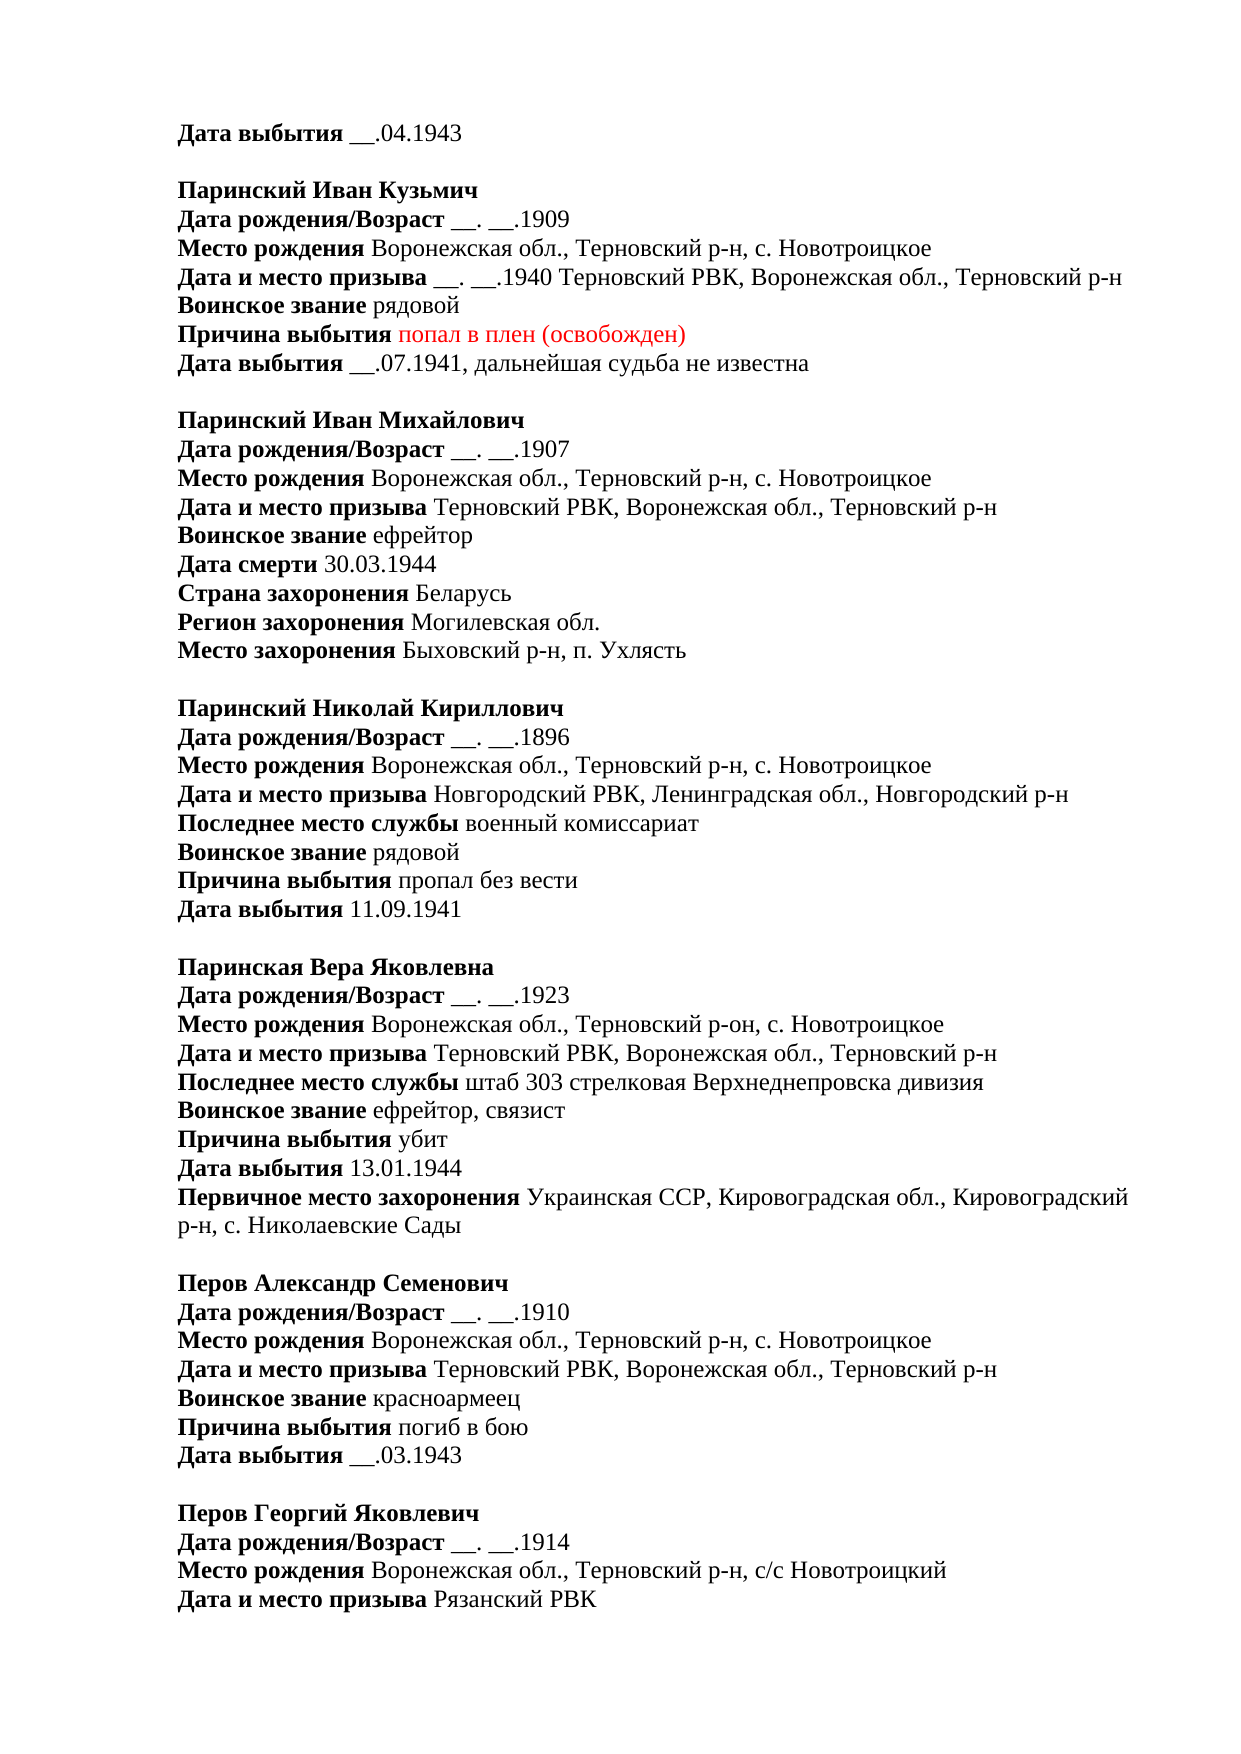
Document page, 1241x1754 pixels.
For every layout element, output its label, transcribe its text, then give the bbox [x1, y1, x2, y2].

text Причина выбытия убит [177, 1124, 1152, 1153]
text Дата выбытия __.04.1943 [177, 118, 1152, 147]
text Перов Георгий Яковлевич [177, 1498, 1152, 1527]
text Воинское звание ефрейтор, связист [177, 1096, 1152, 1124]
text Перов Александр Семенович [177, 1268, 1152, 1297]
text Дата рождения/Возраст __. __.1909 [177, 204, 1152, 233]
text Место рождения Воронежская обл., Терновский р-н, с. Новотроицкое [177, 463, 1152, 492]
text Место рождения Воронежская обл., Терновский р-он, с. Новотроицкое [177, 1009, 1152, 1038]
text Воинское звание красноармеец [177, 1383, 1152, 1412]
text Дата выбытия __.07.1941, дальнейшая судьба не известна [177, 348, 1152, 377]
text Дата рождения/Возраст __. __.1923 [177, 981, 1152, 1009]
text Причина выбытия пропал без вести [177, 866, 1152, 894]
text Страна захоронения Беларусь [177, 578, 1152, 607]
text Дата рождения/Возраст __. __.1907 [177, 434, 1152, 463]
text Место рождения Воронежская обл., Терновский р-н, с/с Новотроицкий [177, 1556, 1152, 1584]
text Дата выбытия 13.01.1944 [177, 1153, 1152, 1182]
text Причина выбытия погиб в бою [177, 1412, 1152, 1441]
text Дата выбытия __.03.1943 [177, 1441, 1152, 1469]
text Дата выбытия 11.09.1941 [177, 894, 1152, 923]
text Регион захоронения Могилевская обл. [177, 607, 1152, 636]
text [177, 233, 1152, 262]
text Паринский Николай Кириллович [177, 693, 1152, 722]
text Дата смерти 30.03.1944 [177, 549, 1152, 578]
text Первичное место захоронения Украинская ССР, Кировоградская обл., Кировоградский р-н, с. Николаевские Сады [177, 1182, 1152, 1239]
text Последнее место службы штаб 303 стрелковая Верхнеднепровска дивизия [177, 1067, 1152, 1096]
text Дата рождения/Возраст __. __.1896 [177, 722, 1152, 751]
text Паринский Иван Кузьмич [177, 176, 1152, 204]
text Паринский Иван Михайлович [177, 406, 1152, 434]
text Дата и место призыва __. __.1940 Терновский РВК, Воронежская обл., Терновский р-н [177, 262, 1152, 291]
text Воинское звание рядовой [177, 837, 1152, 866]
text Дата и место призыва Терновский РВК, Воронежская обл., Терновский р-н [177, 1354, 1152, 1383]
text Последнее место службы военный комиссариат [177, 808, 1152, 837]
text Воинское звание ефрейтор [177, 521, 1152, 549]
text Причина выбытия попал в плен (освобожден) [177, 319, 1152, 348]
text Паринская Вера Яковлевна [177, 952, 1152, 981]
text Место рождения Воронежская обл., Терновский р-н, с. Новотроицкое [177, 751, 1152, 779]
text Дата и место призыва Рязанский РВК [177, 1584, 1152, 1613]
text Дата и место призыва Новгородский РВК, Ленинградская обл., Новгородский р-н [177, 779, 1152, 808]
text Воинское звание рядовой [177, 291, 1152, 319]
text Дата и место призыва Терновский РВК, Воронежская обл., Терновский р-н [177, 492, 1152, 521]
text Дата и место призыва Терновский РВК, Воронежская обл., Терновский р-н [177, 1038, 1152, 1067]
text Дата рождения/Возраст __. __.1914 [177, 1527, 1152, 1556]
text Дата рождения/Возраст __. __.1910 [177, 1297, 1152, 1326]
text Место рождения Воронежская обл., Терновский р-н, с. Новотроицкое [177, 1326, 1152, 1354]
text Место захоронения Быховский р-н, п. Ухлясть [177, 636, 1152, 664]
